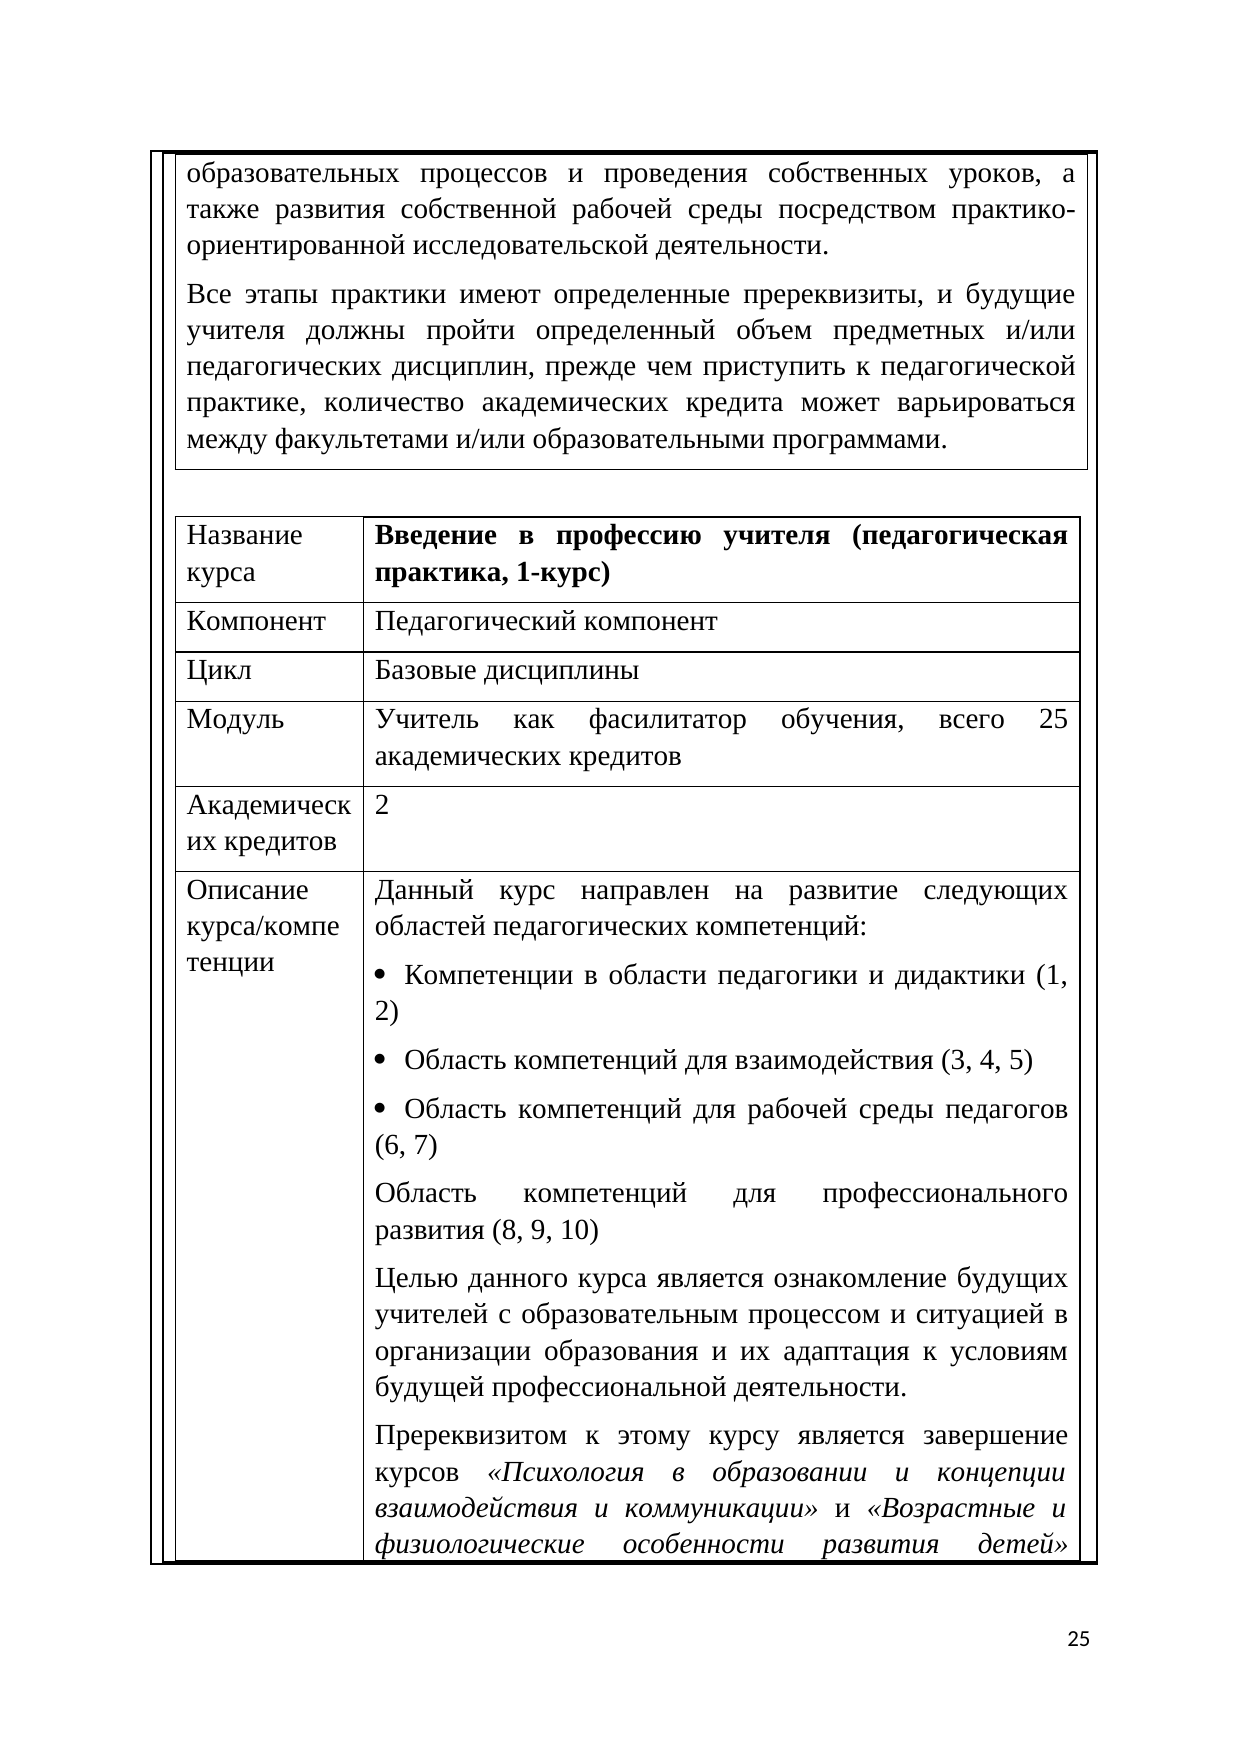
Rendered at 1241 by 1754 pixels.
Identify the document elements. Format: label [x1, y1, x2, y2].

table_header [164, 154, 1096, 1561]
table_header [152, 152, 162, 1563]
